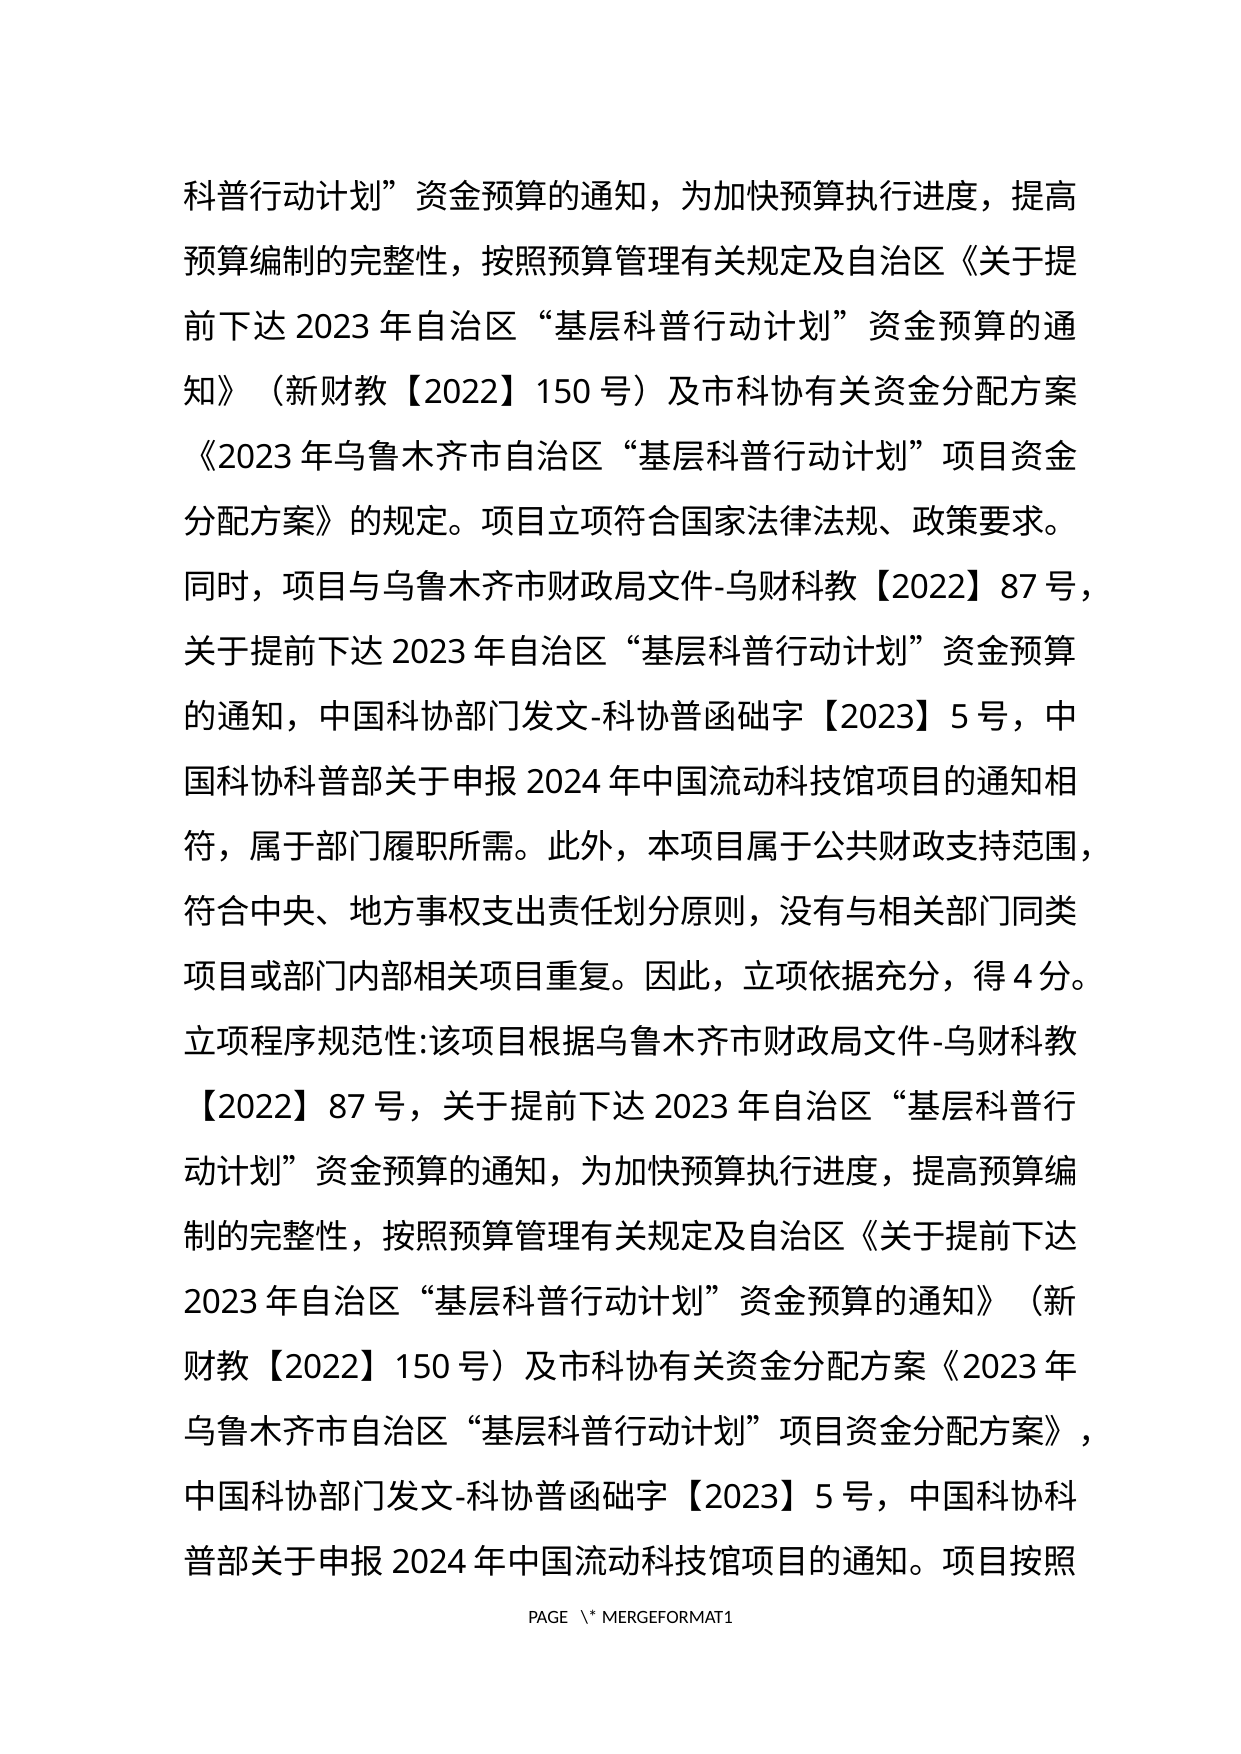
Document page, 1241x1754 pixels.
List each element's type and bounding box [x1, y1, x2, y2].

text [183, 162, 1078, 1592]
